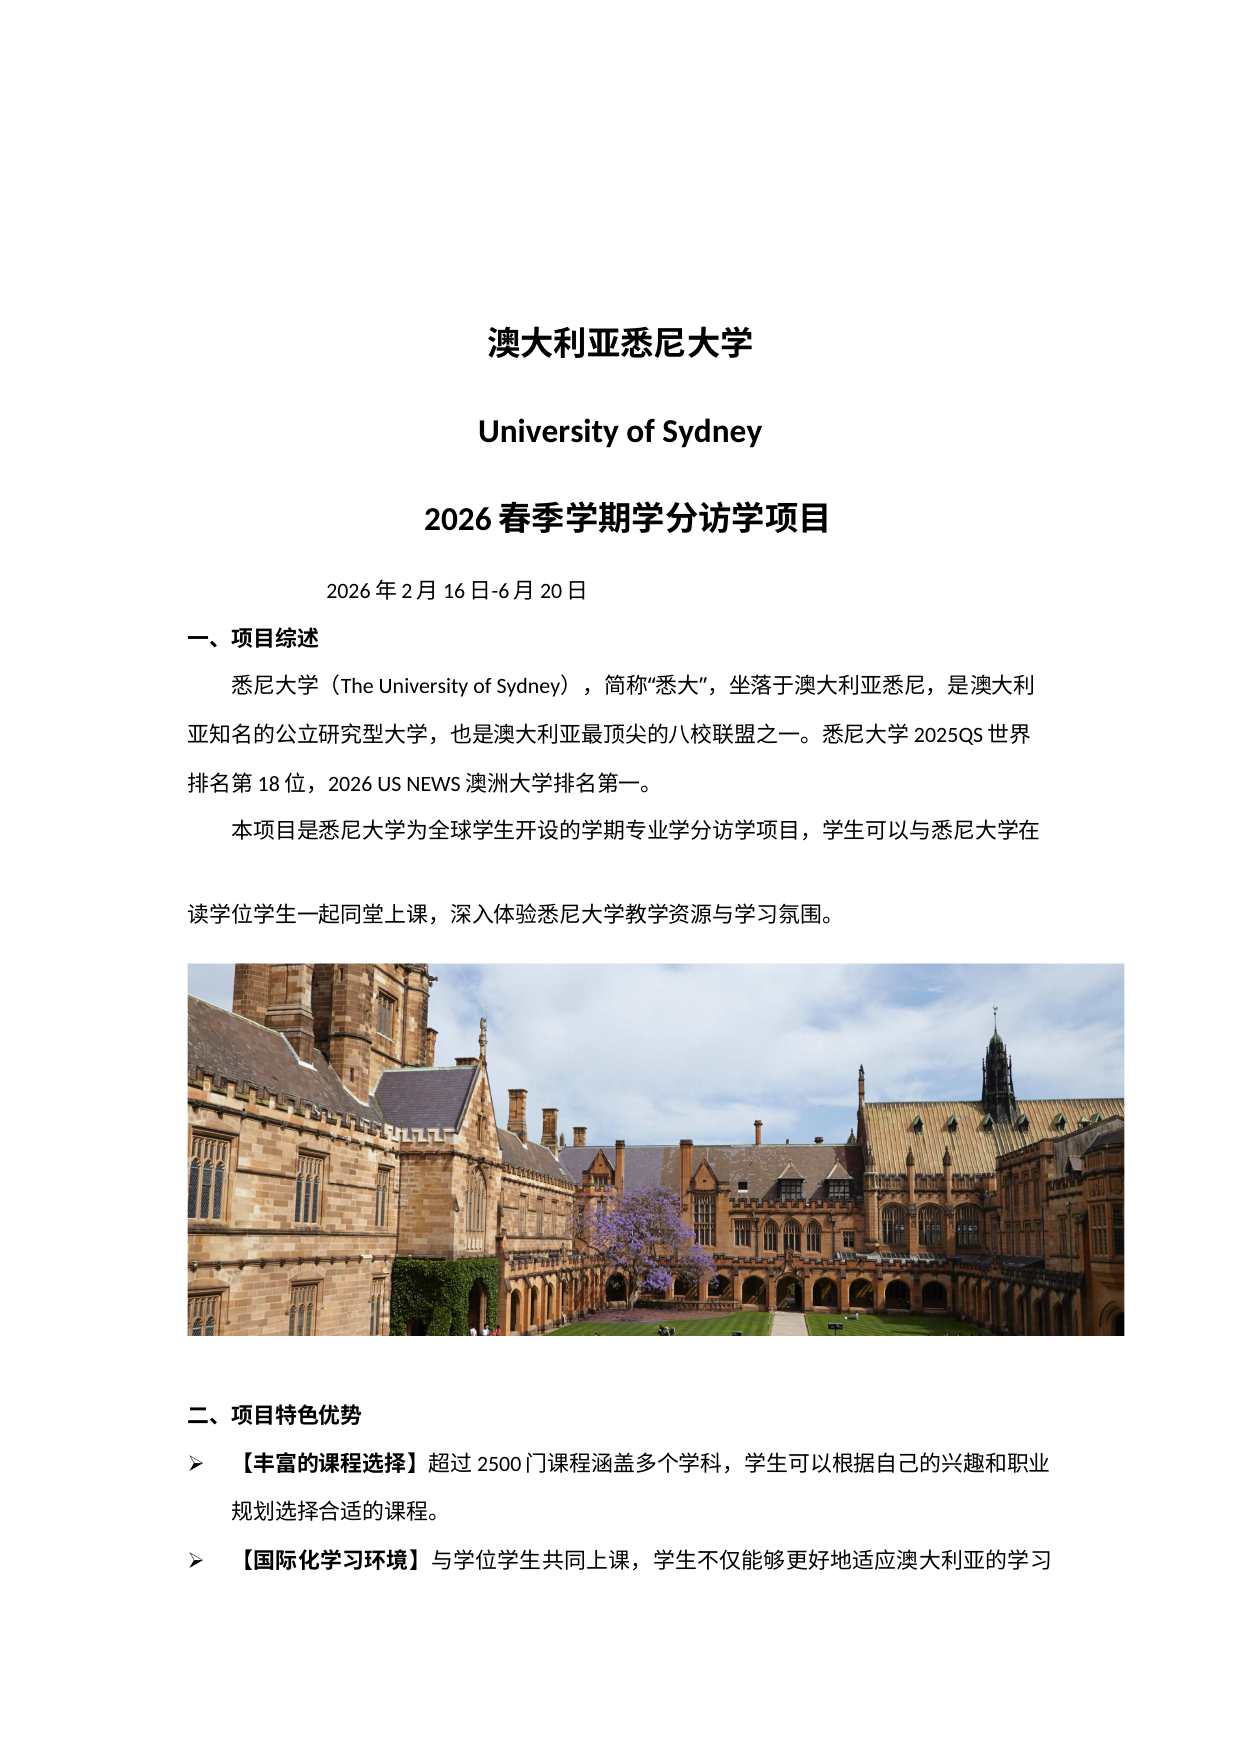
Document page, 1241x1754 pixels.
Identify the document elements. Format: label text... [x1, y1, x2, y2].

list 2026年2月16日-6月20日 [187, 572, 1053, 605]
text 二、项目特色优势 [187, 1398, 1053, 1430]
text 2026春季学期学分访学项目 [187, 483, 1053, 548]
text 澳大利亚悉尼大学 [187, 310, 1053, 375]
list 一、项目综述 [187, 621, 1053, 653]
text 悉尼大学（The University of Sydney），简称“悉大”，坐落于澳大利亚悉尼，是澳大利亚知名的公立研究型大学，也是澳大利亚最顶尖的八校联盟之一。悉尼大学2025QS世界排名第18位，2026 US NEWS 澳洲大学排名第一。 [187, 669, 1053, 799]
picture [187, 962, 1125, 1336]
text University of Sydney [187, 398, 1053, 463]
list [187, 1542, 1053, 1575]
text 本项目是悉尼大学为全球学生开设的学期专业学分访学项目，学生可以与悉尼大学在读学位学生一起同堂上课，深入体验悉尼大学教学资源与学习氛围。 [187, 814, 1053, 944]
list 【丰富的课程选择】超过2500门课程涵盖多个学科，学生可以根据自己的兴趣和职业规划选择合适的课程。 [187, 1446, 1053, 1527]
